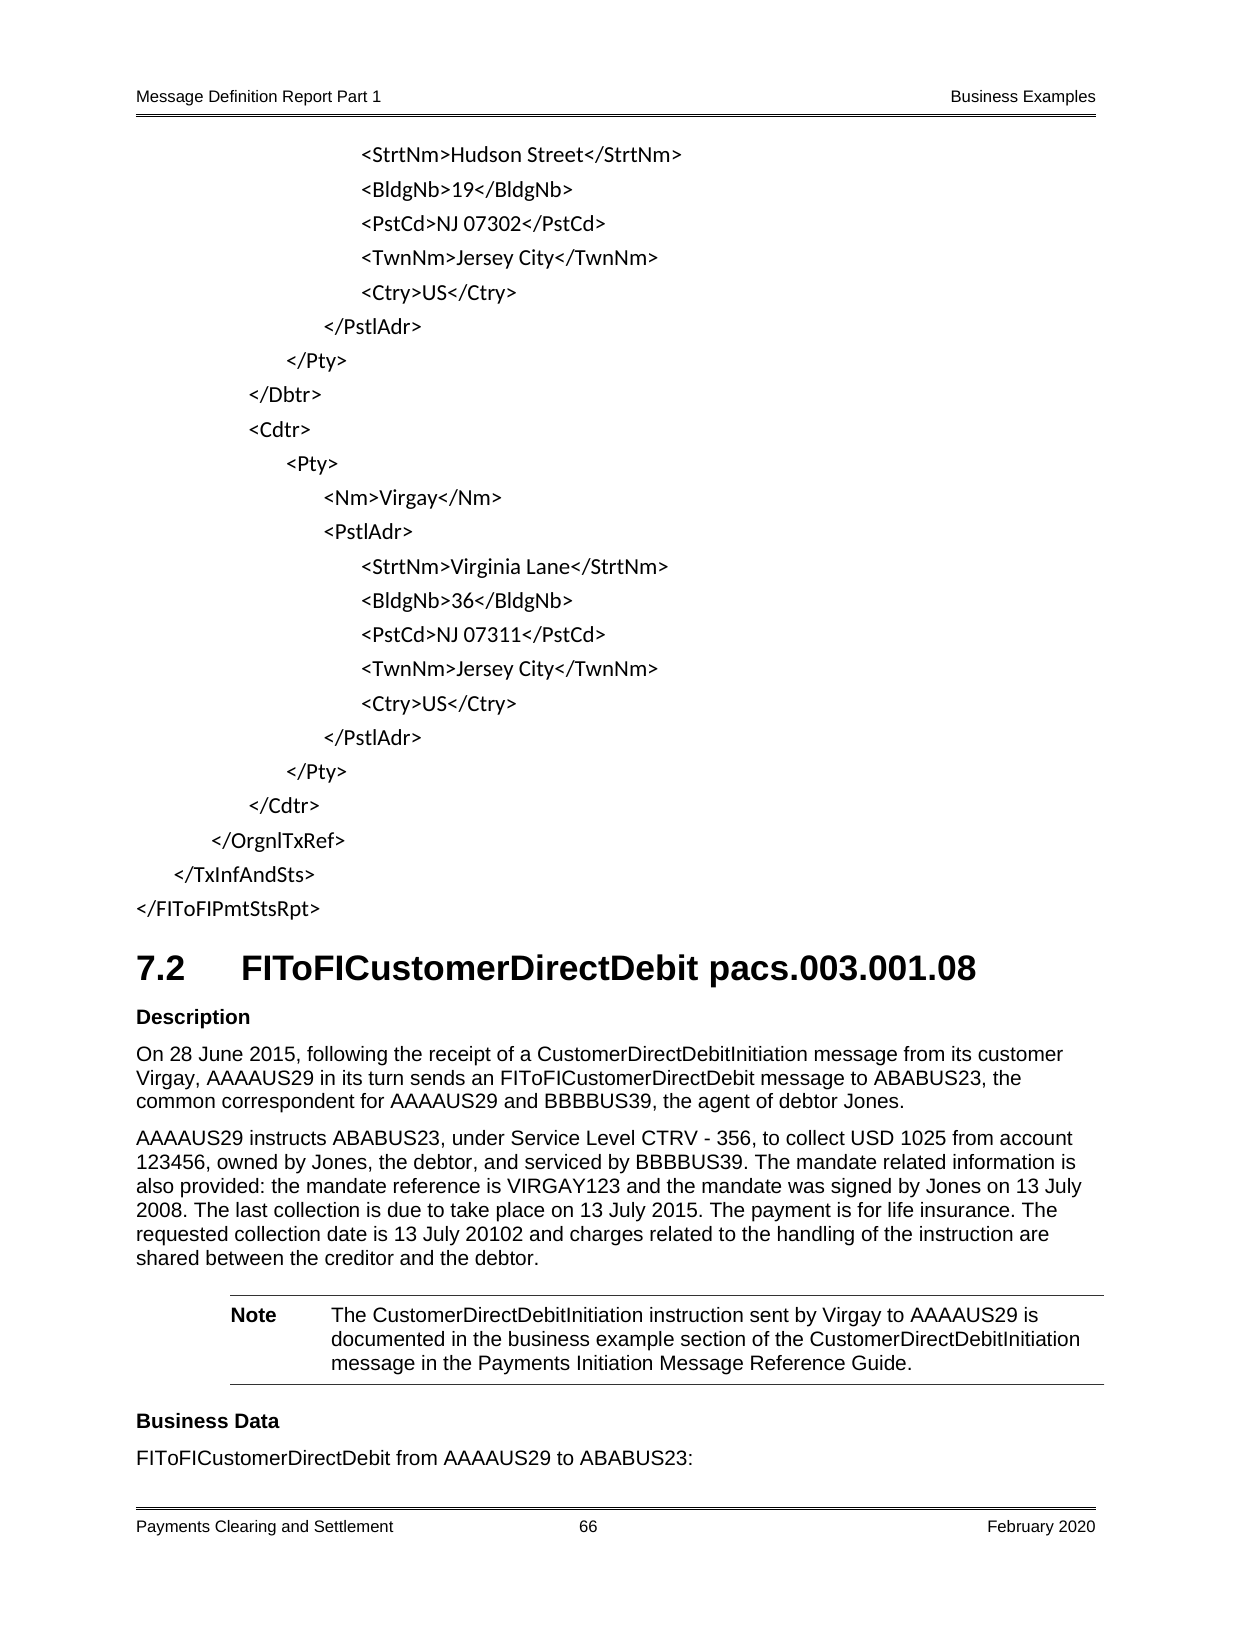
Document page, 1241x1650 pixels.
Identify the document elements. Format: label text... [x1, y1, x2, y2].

text </Pty> [136, 757, 1104, 785]
text <PstlAdr> [136, 517, 1104, 546]
text The CustomerDirectDebitInitiation instruction sent by Virgay to AAAAUS29 is documented in the business example section of the CustomerDirectDebitInitiation message in the Payments Initiation Message Reference Guide. [230, 1296, 1104, 1384]
text Description [136, 1005, 1104, 1029]
text AAAAUS29 instructs ABABUS23, under Service Level CTRV - 356, to collect USD 1025 from account 123456, owned by Jones, the debtor, and serviced by BBBBUS39. The mandate related information is also provided: the mandate reference is VIRGAY123 and the mandate was signed by Jones on 13 July 2008. The last collection is due to take place on 13 July 2015. The payment is for life insurance. The requested collection date is 13 July 20102 and charges related to the handling of the instruction are shared between the creditor and the debtor. [136, 1126, 1104, 1269]
text </Pty> [136, 346, 1104, 374]
text On 28 June 2015, following the receipt of a CustomerDirectDebitInitiation message from its customer Virgay, AAAAUS29 in its turn sends an FIToFICustomerDirectDebit message to ABABUS23, the common correspondent for AAAAUS29 and BBBBUS39, the agent of debtor Jones. [136, 1041, 1104, 1113]
text <StrtNm>Virginia Lane</StrtNm> [136, 552, 1104, 580]
text <TwnNm>Jersey City</TwnNm> [136, 243, 1104, 271]
text Business Data [136, 1409, 1104, 1433]
text </Dbtr> [136, 380, 1104, 408]
text </PstlAdr> [136, 723, 1104, 751]
text <Ctry>US</Ctry> [136, 689, 1104, 717]
text <BldgNb>36</BldgNb> [136, 586, 1104, 614]
text <BldgNb>19</BldgNb> [136, 175, 1104, 203]
text <Ctry>US</Ctry> [136, 278, 1104, 306]
text <PstCd>NJ 07302</PstCd> [136, 209, 1104, 237]
text FIToFICustomerDirectDebit from AAAAUS29 to ABABUS23: [136, 1446, 1104, 1469]
text <StrtNm>Hudson Street</StrtNm> [136, 141, 1104, 168]
text <PstCd>NJ 07311</PstCd> [136, 620, 1104, 648]
text <Pty> [136, 449, 1104, 477]
text <Nm>Virgay</Nm> [136, 483, 1104, 511]
text </FIToFIPmtStsRpt> [136, 894, 1104, 922]
text <TwnNm>Jersey City</TwnNm> [136, 654, 1104, 683]
text </PstlAdr> [136, 312, 1104, 340]
subtitle FIToFICustomerDirectDebit pacs.003.001.08 [136, 947, 1104, 988]
text </OrgnlTxRef> [136, 826, 1104, 854]
text </TxInfAndSts> [136, 860, 1104, 888]
text </Cdtr> [136, 792, 1104, 820]
text <Cdtr> [136, 415, 1104, 443]
